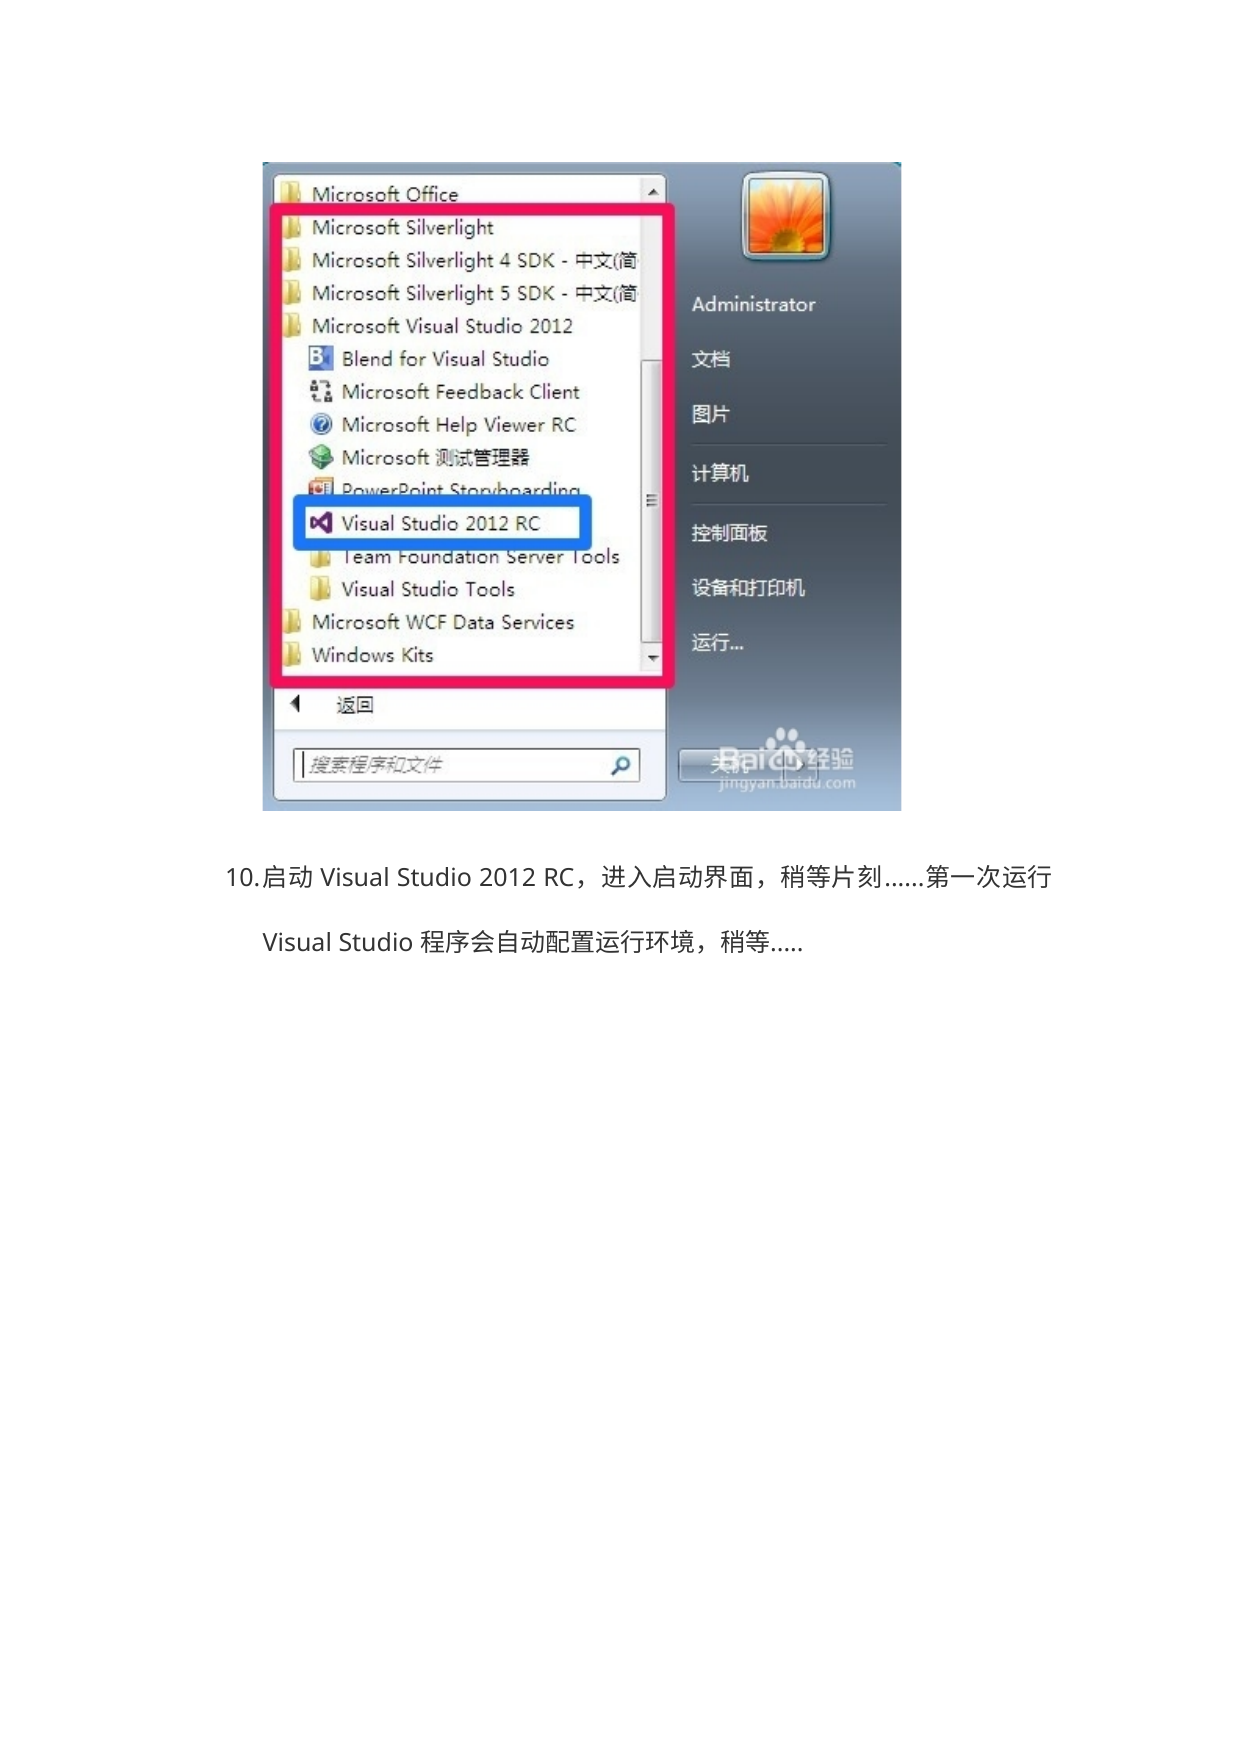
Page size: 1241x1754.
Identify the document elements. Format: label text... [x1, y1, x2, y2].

list 启动 Visual Studio 2012 RC，进入启动界面，稍等片刻......第一次运行 Visual Studio 程序会自动配置运行环境，稍等..... [225, 843, 1053, 973]
picture [262, 162, 902, 811]
